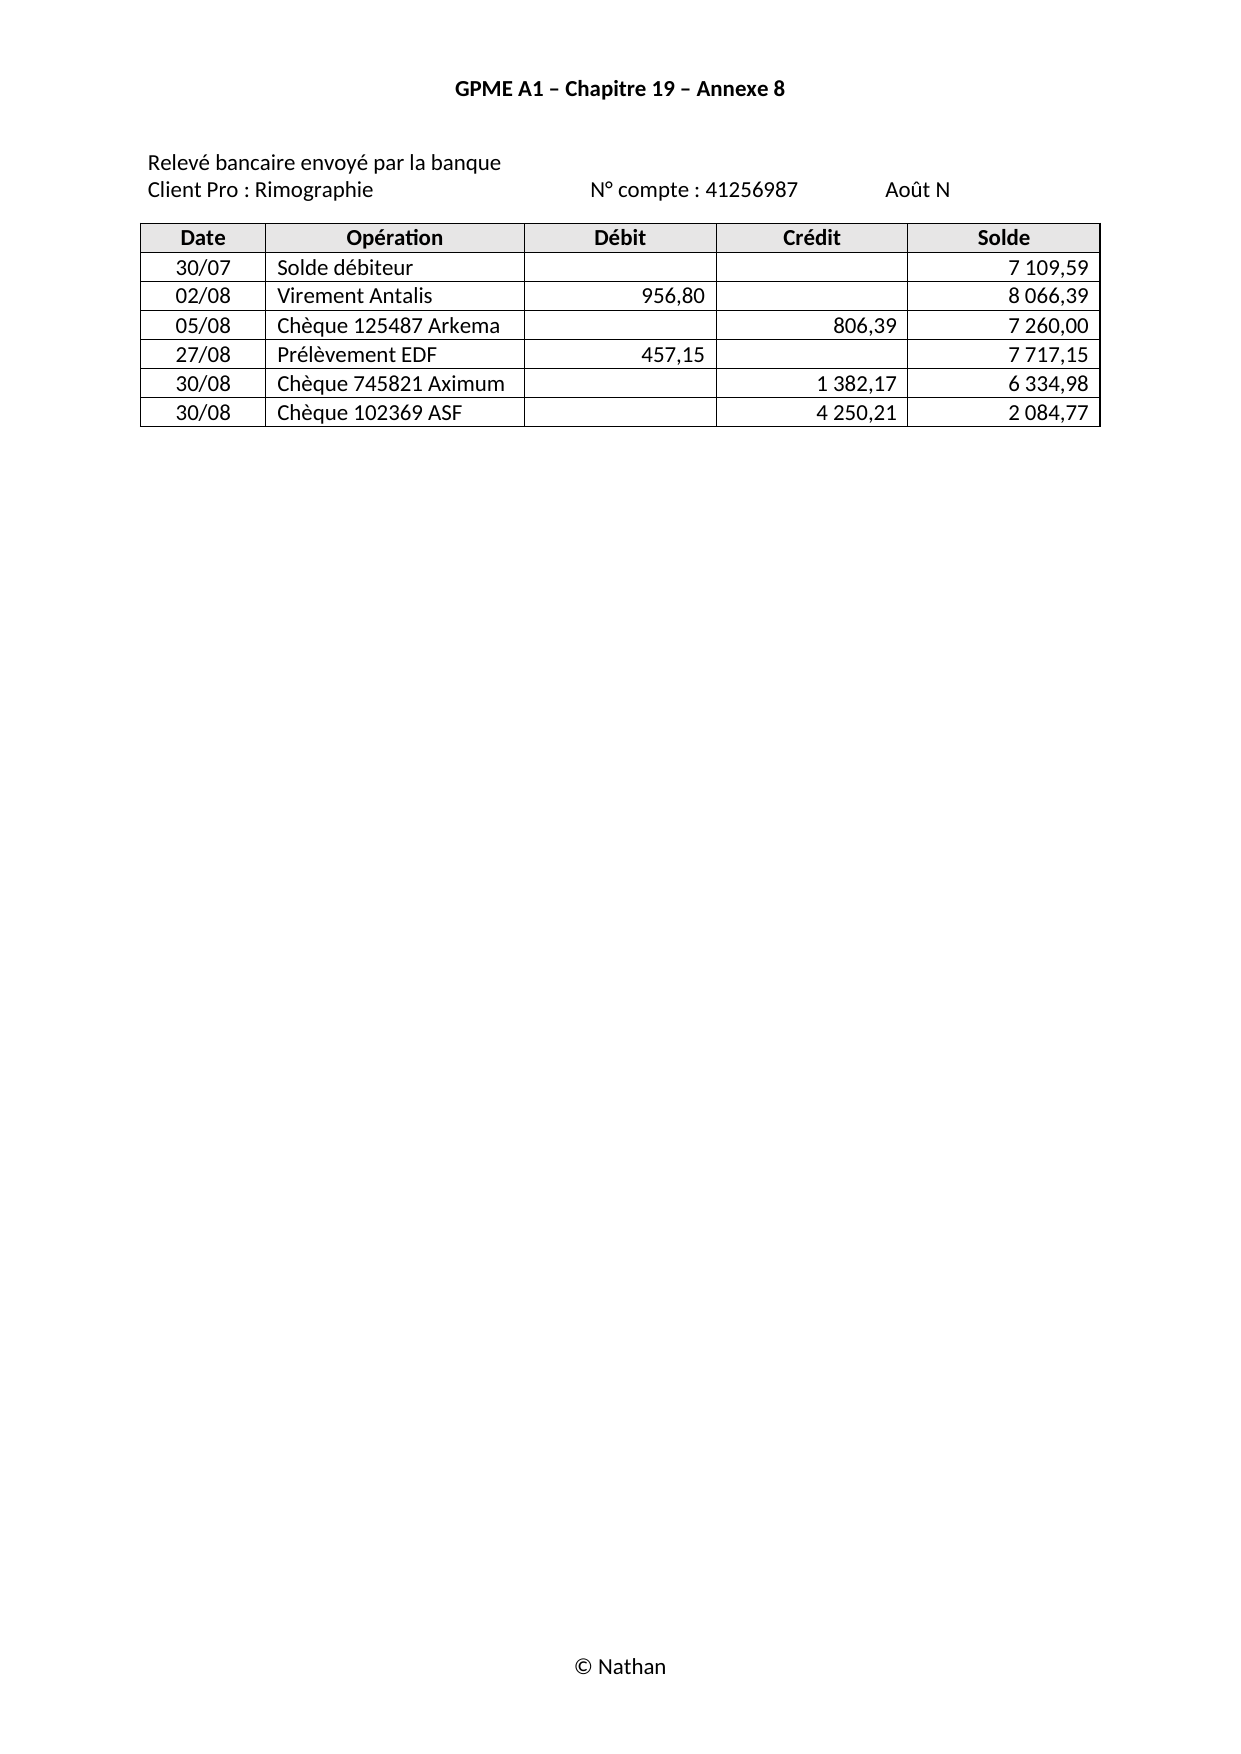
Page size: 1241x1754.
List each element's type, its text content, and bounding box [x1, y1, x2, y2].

table_cell 6 334,98 [908, 369, 1099, 397]
table_cell 457,15 [525, 340, 716, 368]
table_cell 8 066,39 [908, 282, 1099, 310]
table_cell 30/08 [141, 369, 265, 397]
text Client Pro : Rimographie N° compte : 41256987 Août N [148, 176, 1093, 204]
table_cell Solde débiteur [266, 253, 524, 281]
table_cell [525, 253, 716, 281]
table_cell 7 717,15 [908, 340, 1099, 368]
table_cell 05/08 [141, 311, 265, 339]
table_cell 02/08 [141, 282, 265, 310]
table_cell 1 382,17 [717, 369, 907, 397]
table_cell [525, 369, 716, 397]
table_cell Prélèvement EDF [266, 340, 524, 368]
table_cell 30/08 [141, 398, 265, 426]
table_cell 7 109,59 [908, 253, 1099, 281]
table_header Solde [908, 224, 1099, 252]
table_cell Chèque 125487 Arkema [266, 311, 524, 339]
table_cell 806,39 [717, 311, 907, 339]
table_cell 27/08 [141, 340, 265, 368]
text Relevé bancaire envoyé par la banque [148, 148, 1093, 176]
table_cell [717, 253, 907, 281]
table_cell 4 250,21 [717, 398, 907, 426]
table_header Débit [525, 224, 716, 252]
table_cell Chèque 745821 Aximum [266, 369, 524, 397]
table_cell 956,80 [525, 282, 716, 310]
table_cell [525, 311, 716, 339]
table_cell 30/07 [141, 253, 265, 281]
table_cell Chèque 102369 ASF [266, 398, 524, 426]
table_cell Virement Antalis [266, 282, 524, 310]
table_cell 2 084,77 [908, 398, 1099, 426]
table_cell [525, 398, 716, 426]
table_header Opération [266, 224, 524, 252]
table_cell 7 260,00 [908, 311, 1099, 339]
table_cell [717, 282, 907, 310]
table_header Date [141, 224, 265, 252]
table_header Crédit [717, 224, 907, 252]
table_cell [717, 340, 907, 368]
